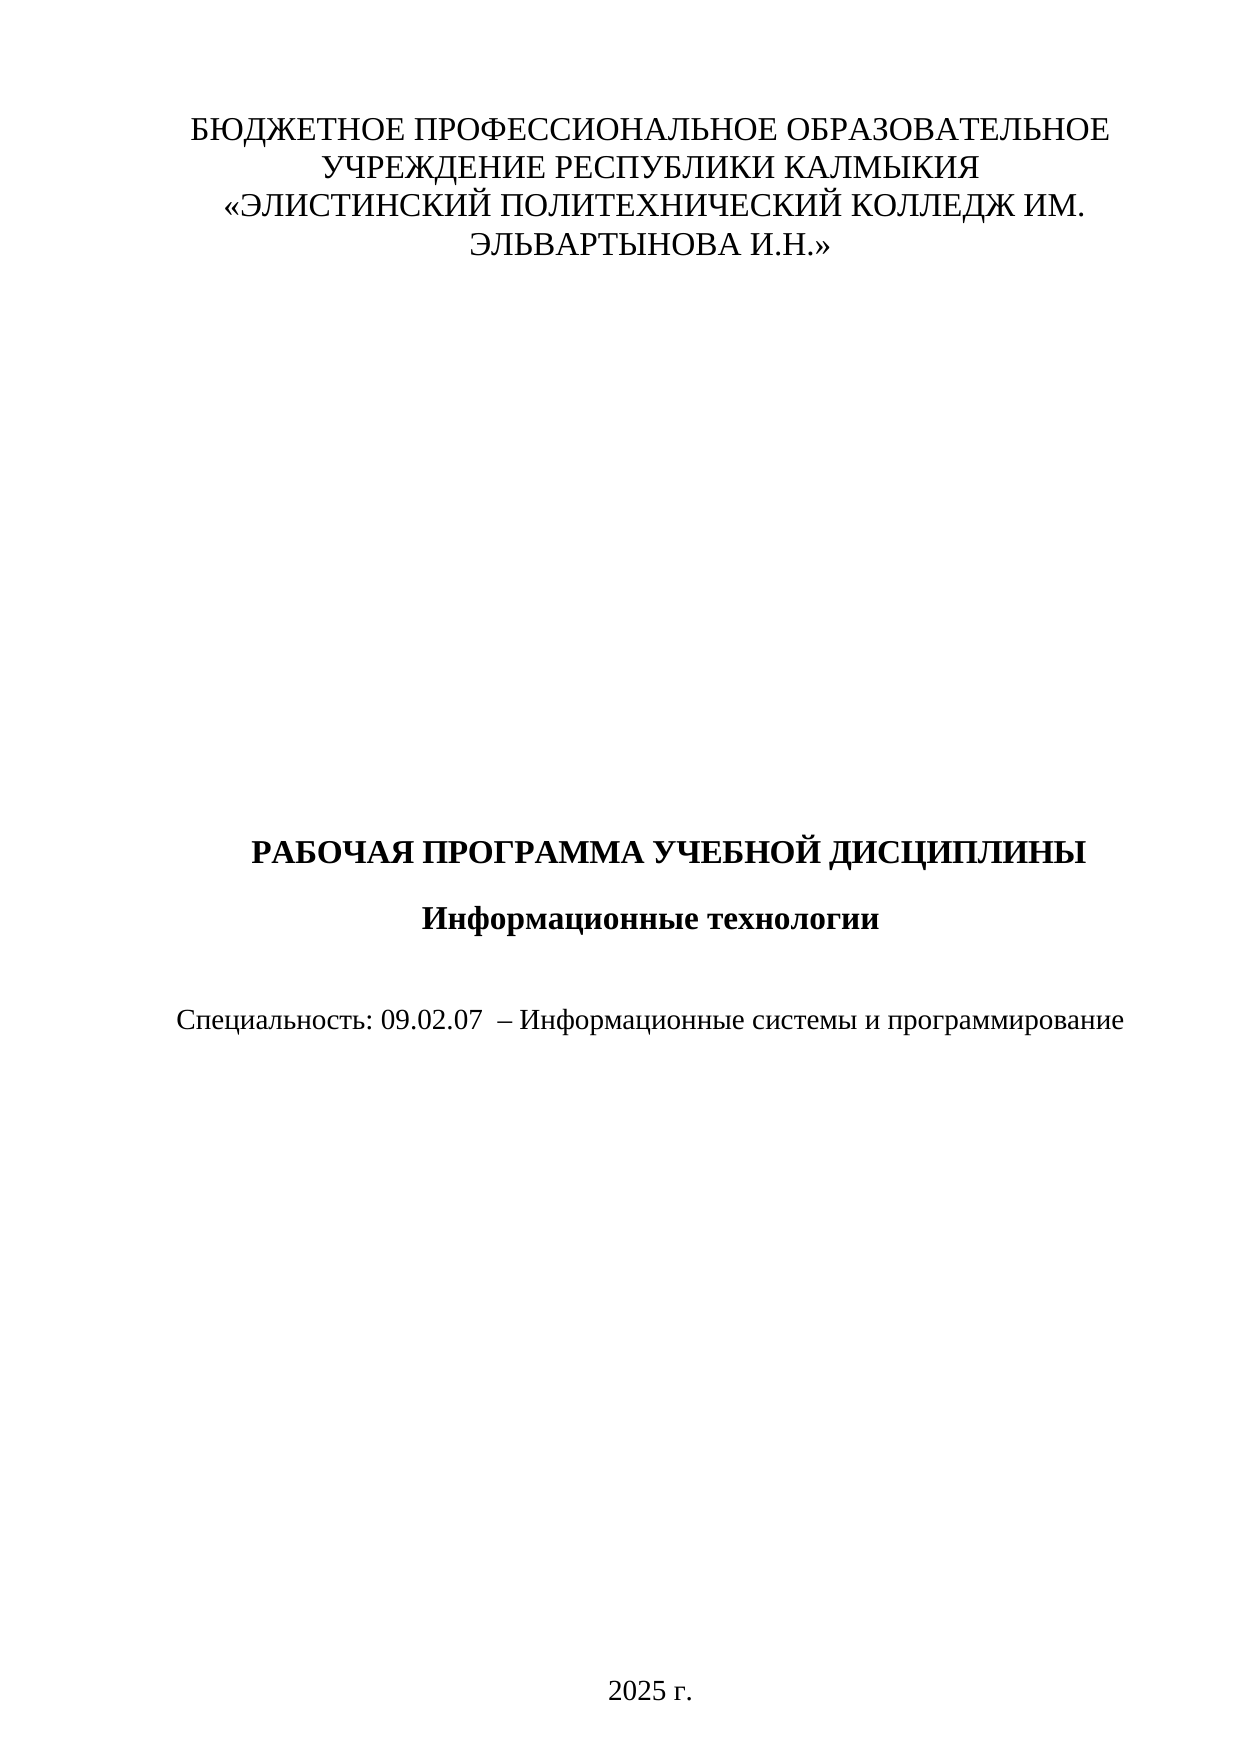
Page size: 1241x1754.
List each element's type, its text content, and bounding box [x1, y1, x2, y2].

text Бюджетное ПРОФЕССИОНАЛЬНОЕ образовательное учреждение РЕСПУБЛИКи КАЛМЫКИя [166, 109, 1135, 185]
text 2025 г. [166, 1673, 1135, 1706]
text «эЛИСТИНСКИЙ ПОЛИТЕХНИЧЕСКИЙ КОЛЛЕДЖ ИМ. ЭЛЬВАРТЫНОВА И.Н.» [166, 185, 1135, 262]
text Специальность: 09.02.07 – Информационные системы и программирование [166, 1002, 1135, 1036]
text РАБОЧАЯ ПРОГРАММА УЧЕБНОЙ ДИСЦИПЛИНЫ [202, 832, 1135, 870]
text Информационные технологии [166, 898, 1135, 936]
